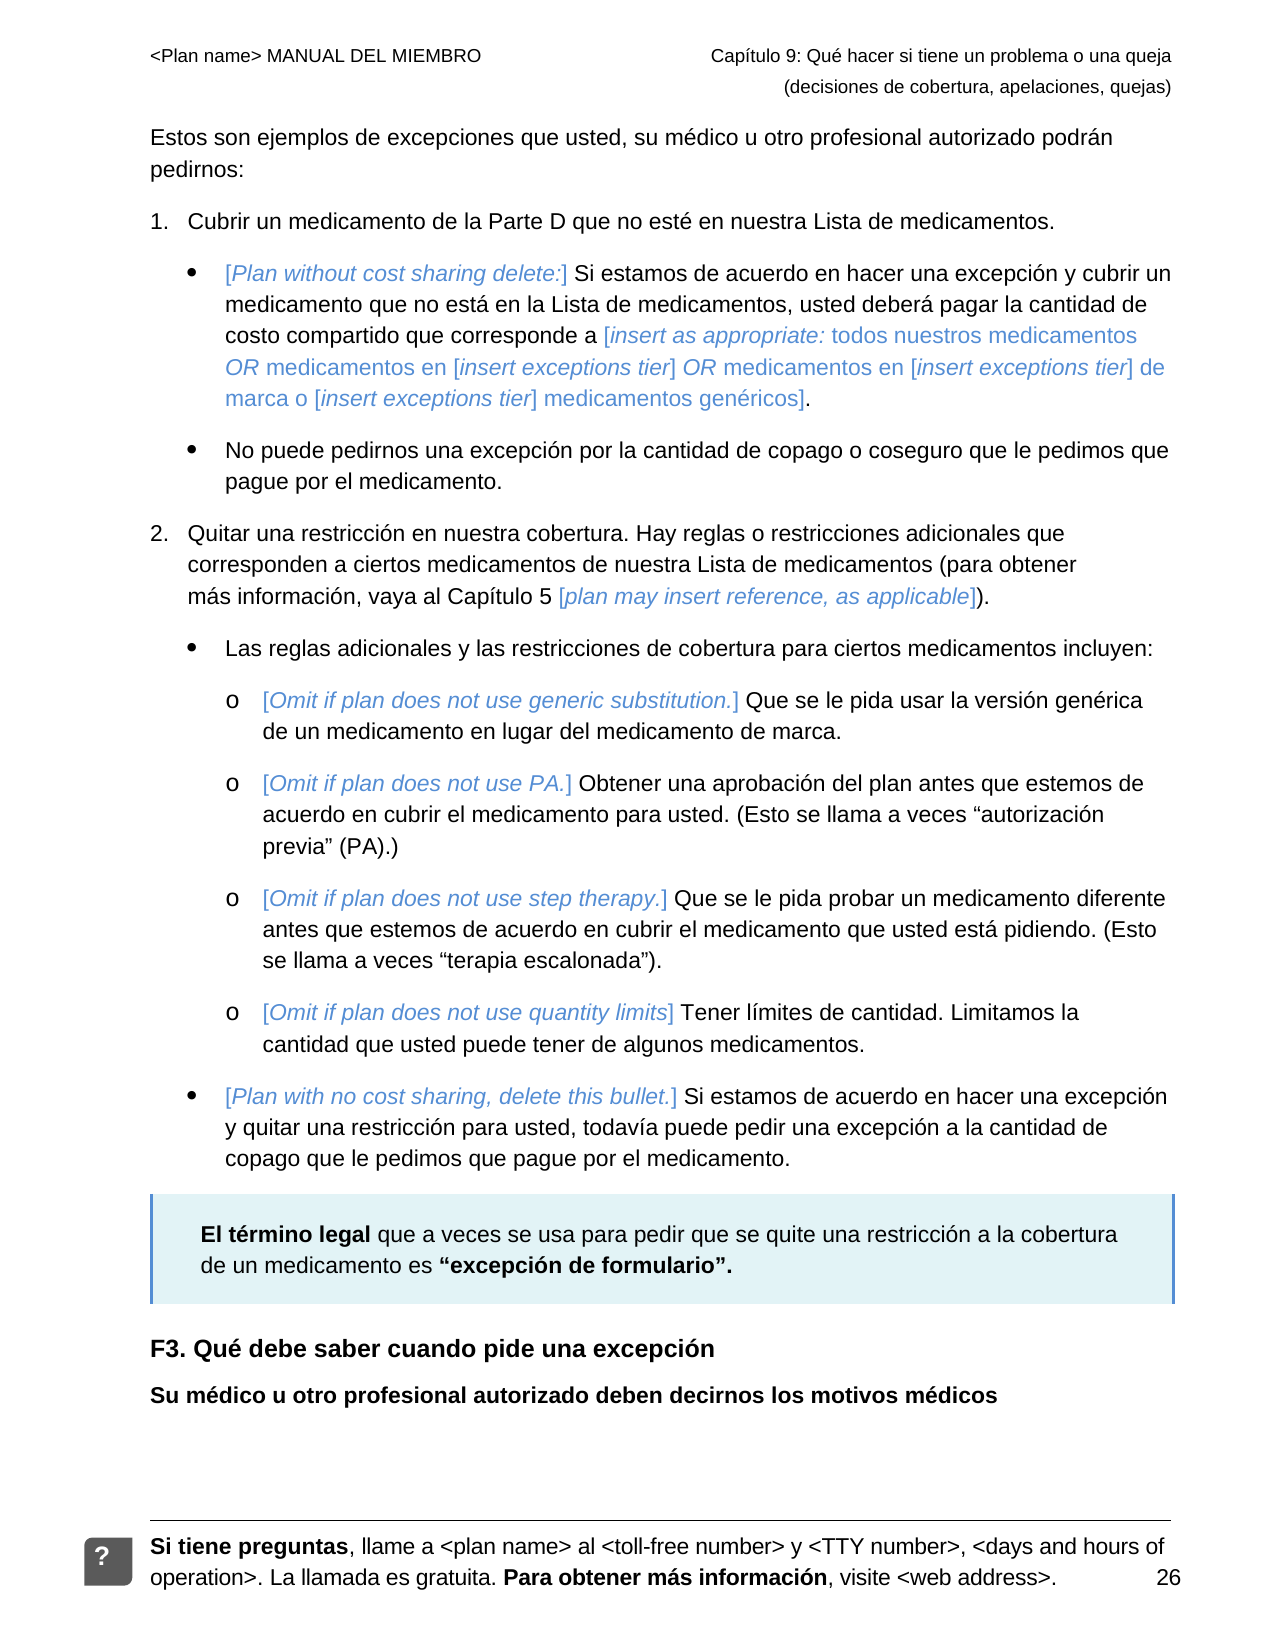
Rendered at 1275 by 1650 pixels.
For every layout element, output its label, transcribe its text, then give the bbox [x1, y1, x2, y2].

list No puede pedirnos una excepción por la cantidad de copago o coseguro que le pedimos que pague por el medicamento. [187, 433, 1171, 496]
list [Omit if plan does not use generic substitution.] Que se le pida usar la versión genérica de un medicamento en lugar del medicamento de marca. [225, 683, 1171, 746]
list [Plan without cost sharing delete:] Si estamos de acuerdo en hacer una excepción y cubrir un medicamento que no está en la Lista de medicamentos, usted deberá pagar la cantidad de costo compartido que corresponde a [insert as appropriate: todos nuestros medicamentos OR medicamentos en [insert exceptions tier] OR medicamentos en [insert exceptions tier] de marca o [insert exceptions tier] medicamentos genéricos]. [187, 256, 1171, 412]
list Las reglas adicionales y las restricciones de cobertura para ciertos medicamentos incluyen: [187, 631, 1171, 662]
text Estos son ejemplos de excepciones que usted, su médico u otro profesional autorizado podrán pedirnos: [150, 121, 1171, 183]
list Quitar una restricción en nuestra cobertura. Hay reglas o restricciones adicionales que corresponden a ciertos medicamentos de nuestra Lista de medicamentos (para obtener más información, vaya al Capítulo 5 [plan may insert reference, as applicable]). [150, 517, 1096, 610]
table_header El término legal que a veces se usa para pedir que se quite una restricción a la cobertura de un medicamento es “excepción de formulario”. [153, 1197, 1172, 1301]
subtitle Su médico u otro profesional autorizado deben decirnos los motivos médicos [150, 1376, 1096, 1410]
list [Omit if plan does not use quantity limits] Tener límites de cantidad. Limitamos la cantidad que usted puede tener de algunos medicamentos. [225, 996, 1171, 1058]
subtitle F3. Qué debe saber cuando pide una excepción [150, 1331, 1096, 1364]
list [Omit if plan does not use PA.] Obtener una aprobación del plan antes que estemos de acuerdo en cubrir el medicamento para usted. (Esto se llama a veces “autorización previa” (PA).) [225, 767, 1171, 860]
list [Plan with no cost sharing, delete this bullet.] Si estamos de acuerdo en hacer una excepción y quitar una restricción para usted, todavía puede pedir una excepción a la cantidad de copago que le pedimos que pague por el medicamento. [187, 1079, 1171, 1173]
list [Omit if plan does not use step therapy.] Que se le pida probar un medicamento diferente antes que estemos de acuerdo en cubrir el medicamento que usted está pidiendo. (Esto se llama a veces “terapia escalonada”). [225, 881, 1171, 975]
list Cubrir un medicamento de la Parte D que no esté en nuestra Lista de medicamentos. [150, 204, 1096, 235]
